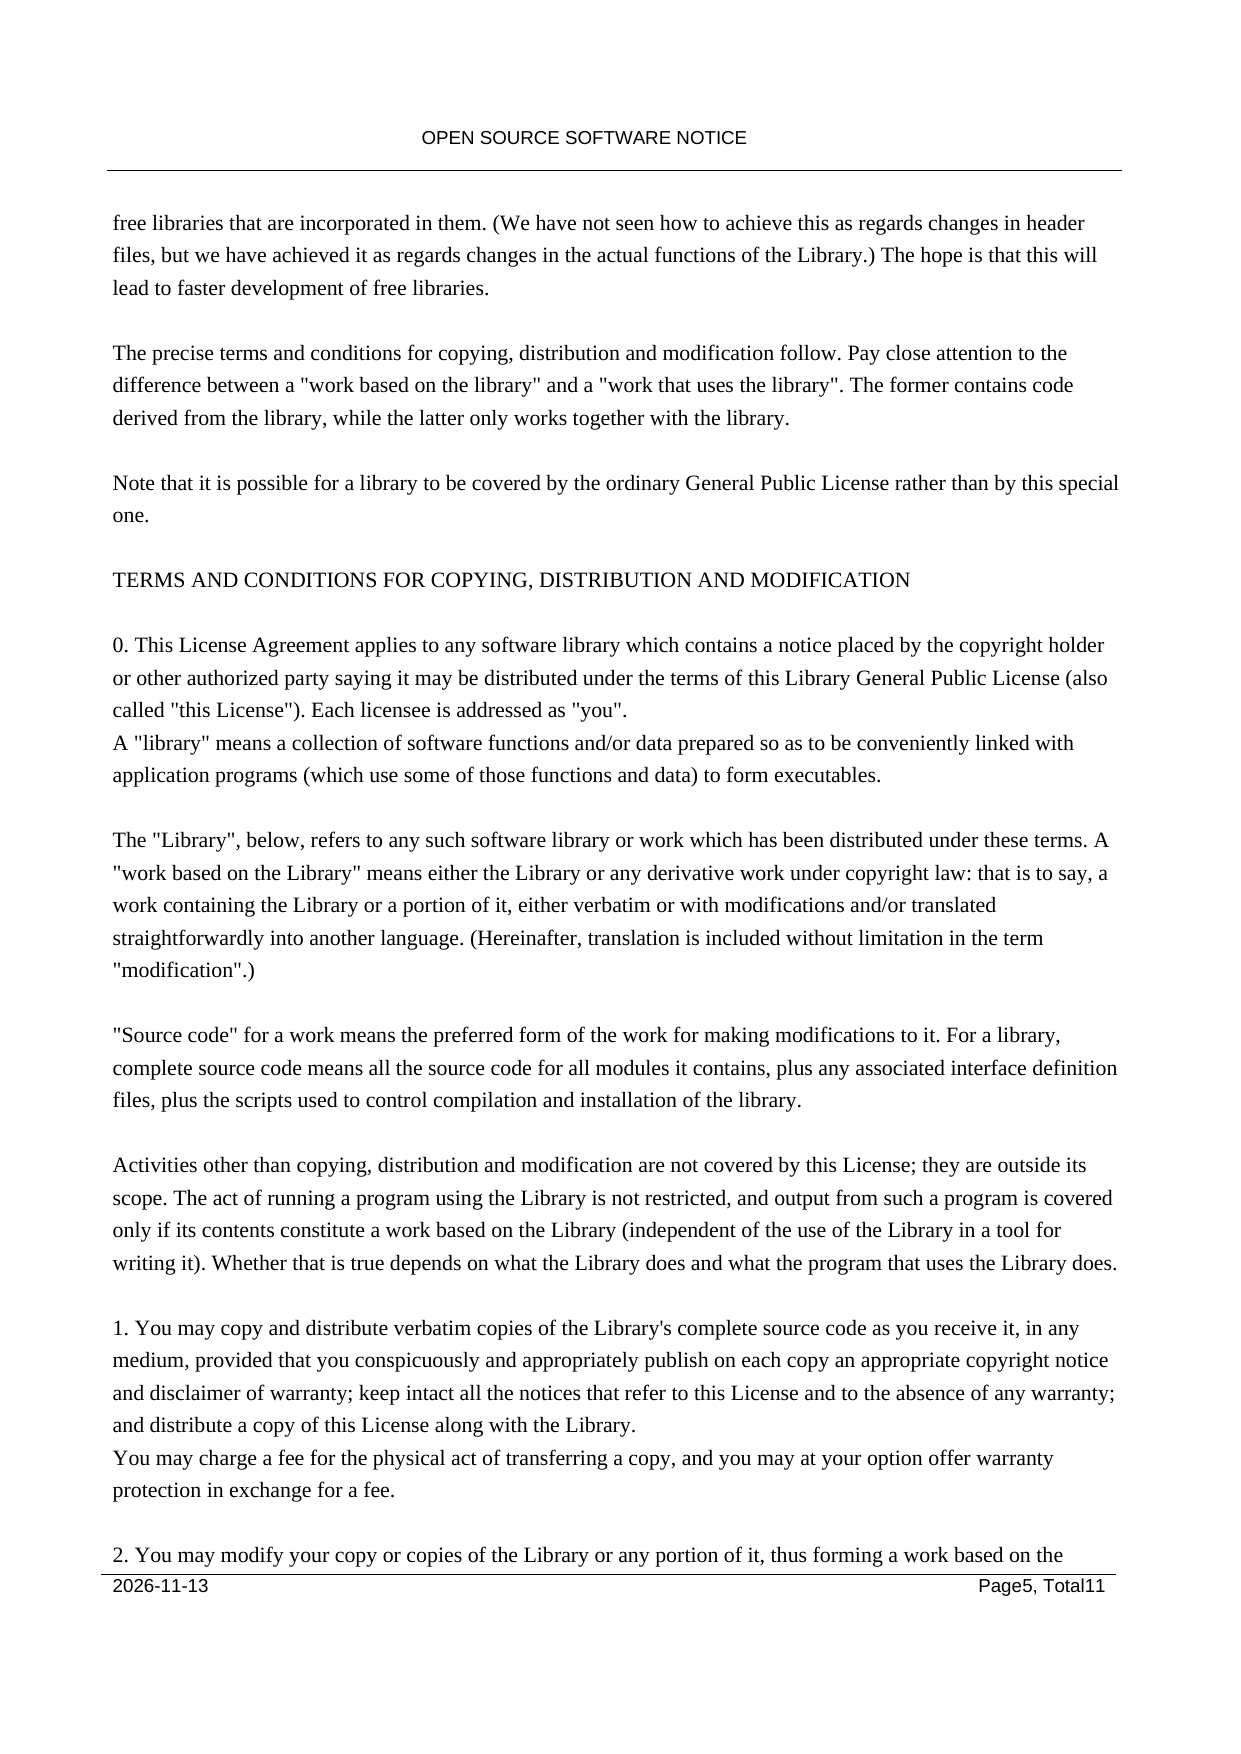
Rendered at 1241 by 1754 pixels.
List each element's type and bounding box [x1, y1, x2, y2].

text [112, 206, 1128, 1571]
